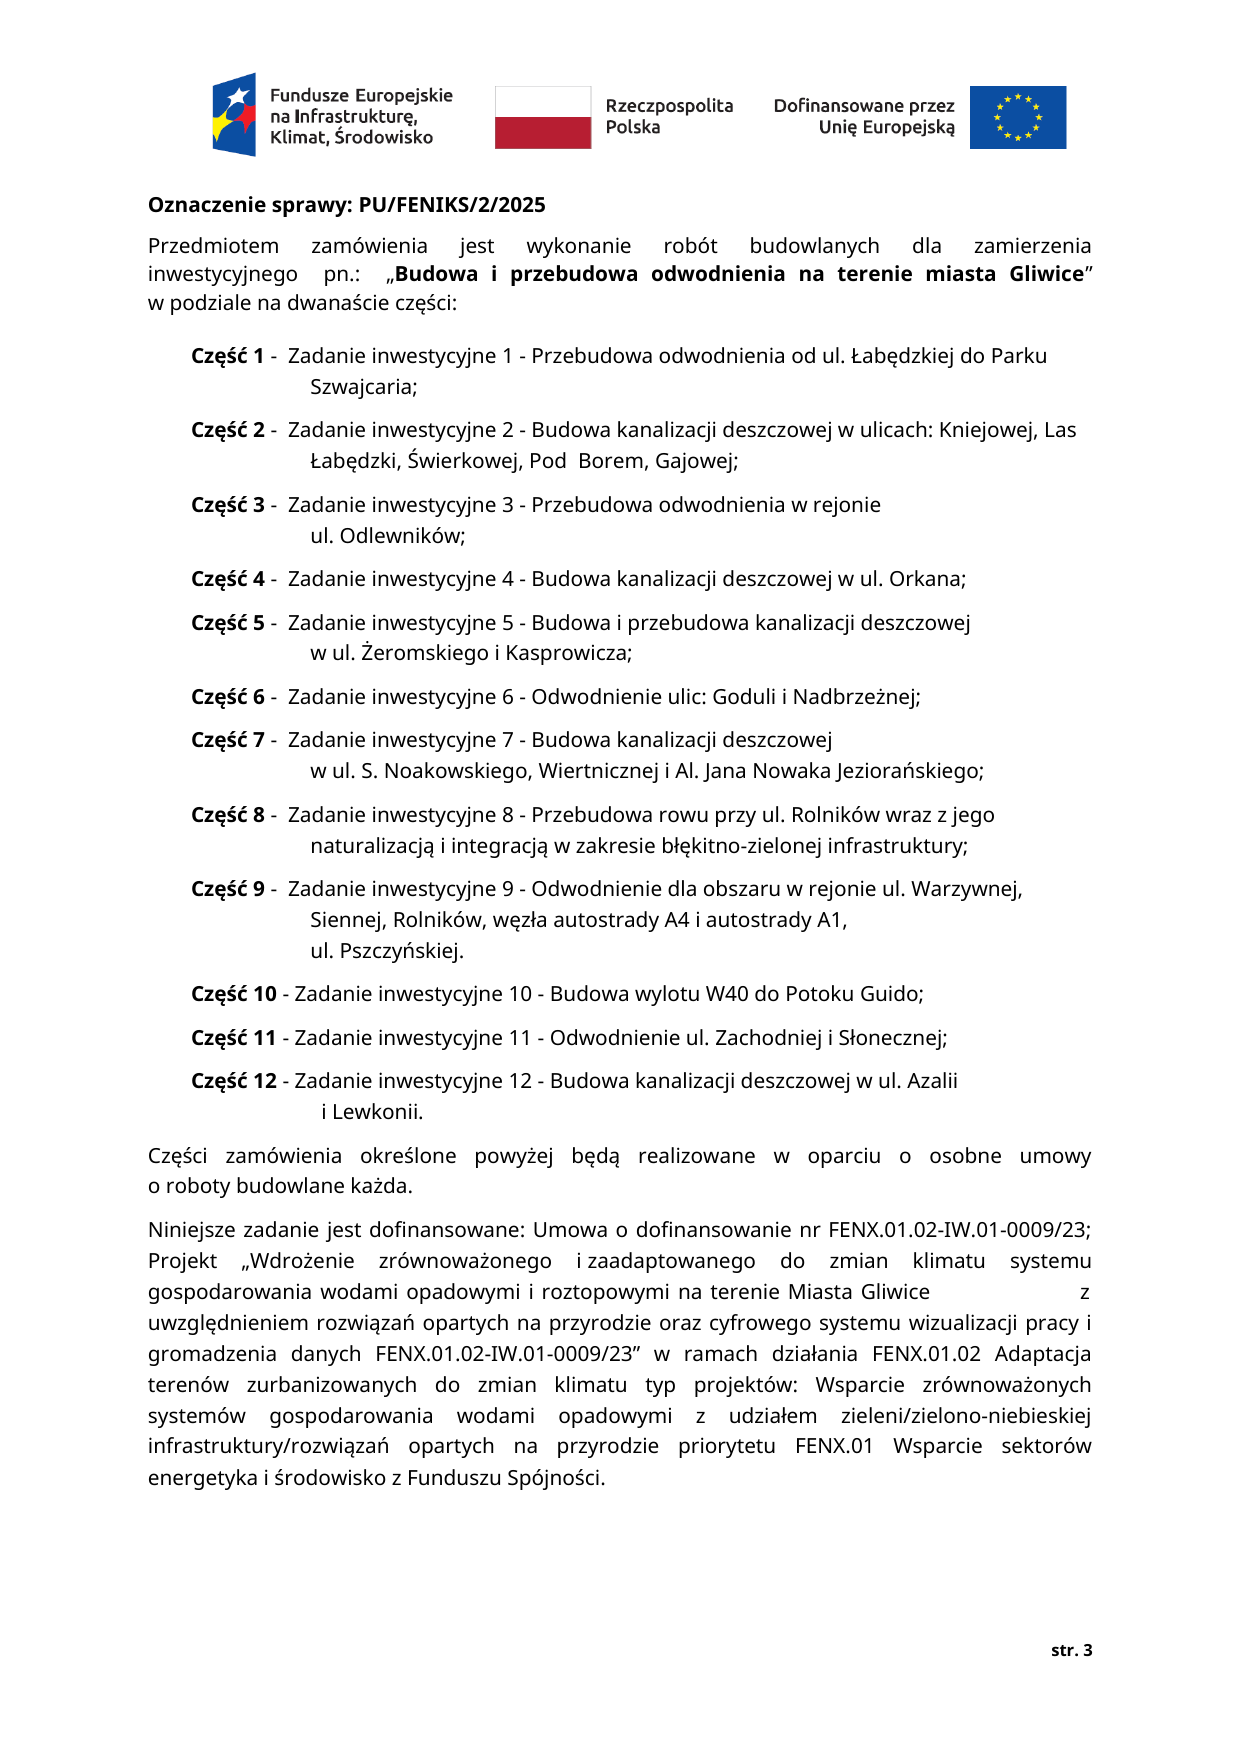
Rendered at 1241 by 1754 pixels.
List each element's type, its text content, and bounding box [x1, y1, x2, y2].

text Część 2 - Zadanie inwestycyjne 2 - Budowa kanalizacji deszczowej w ulicach: Kniejowej, Las Łabędzki, Świerkowej, Pod Borem, Gajowej; [191, 415, 1093, 475]
text Części zamówienia określone powyżej będą realizowane w oparciu o osobne umowy o roboty budowlane każda. [148, 1141, 1093, 1200]
text Część 10 - Zadanie inwestycyjne 10 - Budowa wylotu W40 do Potoku Guido; [191, 979, 1093, 1008]
picture [147, 55, 1093, 178]
text Część 6 - Zadanie inwestycyjne 6 - Odwodnienie ulic: Goduli i Nadbrzeżnej; [191, 682, 1093, 710]
text Część 12 - Zadanie inwestycyjne 12 - Budowa kanalizacji deszczowej w ul. Azalii i Lewkonii. [191, 1066, 1093, 1126]
text Część 11 - Zadanie inwestycyjne 11 - Odwodnienie ul. Zachodniej i Słonecznej; [191, 1023, 1093, 1051]
text Część 1 - Zadanie inwestycyjne 1 - Przebudowa odwodnienia od ul. Łabędzkiej do Parku Szwajcaria; [191, 341, 1093, 400]
text Część 9 - Zadanie inwestycyjne 9 - Odwodnienie dla obszaru w rejonie ul. Warzywnej, Siennej, Rolników, węzła autostrady A4 i autostrady A1, ul. Pszczyńskiej. [191, 874, 1093, 964]
text Część 4 - Zadanie inwestycyjne 4 - Budowa kanalizacji deszczowej w ul. Orkana; [191, 564, 1093, 593]
text Część 3 - Zadanie inwestycyjne 3 - Przebudowa odwodnienia w rejonie ul. Odlewników; [191, 490, 1093, 549]
text Część 7 - Zadanie inwestycyjne 7 - Budowa kanalizacji deszczowej w ul. S. Noakowskiego, Wiertnicznej i Al. Jana Nowaka Jeziorańskiego; [191, 725, 1093, 785]
text Niniejsze zadanie jest dofinansowane: Umowa o dofinansowanie nr FENX.01.02-IW.01-0009/23; Projekt „Wdrożenie zrównoważonego i zaadaptowanego do zmian klimatu systemu gospodarowania wodami opadowymi i roztopowymi na terenie Miasta Gliwice z uwzględnieniem rozwiązań opartych na przyrodzie oraz cyfrowego systemu wizualizacji pracy i gromadzenia danych FENX.01.02-IW.01-0009/23” w ramach działania FENX.01.02 Adaptacja terenów zurbanizowanych do zmian klimatu typ projektów: Wsparcie zrównoważonych systemów gospodarowania wodami opadowymi z udziałem zieleni/zielono-niebieskiej infrastruktury/rozwiązań opartych na przyrodzie priorytetu FENX.01 Wsparcie sektorów energetyka i środowisko z Funduszu Spójności. [148, 1215, 1093, 1491]
text Część 5 - Zadanie inwestycyjne 5 - Budowa i przebudowa kanalizacji deszczowej w ul. Żeromskiego i Kasprowicza; [191, 608, 1093, 667]
list Przedmiotem zamówienia jest wykonanie robót budowlanych dla zamierzenia inwestycyjnego pn.: „Budowa i przebudowa odwodnienia na terenie miasta Gliwice” w podziale na dwanaście części: [148, 231, 1093, 316]
text Część 8 - Zadanie inwestycyjne 8 - Przebudowa rowu przy ul. Rolników wraz z jego naturalizacją i integracją w zakresie błękitno-zielonej infrastruktury; [191, 800, 1093, 859]
